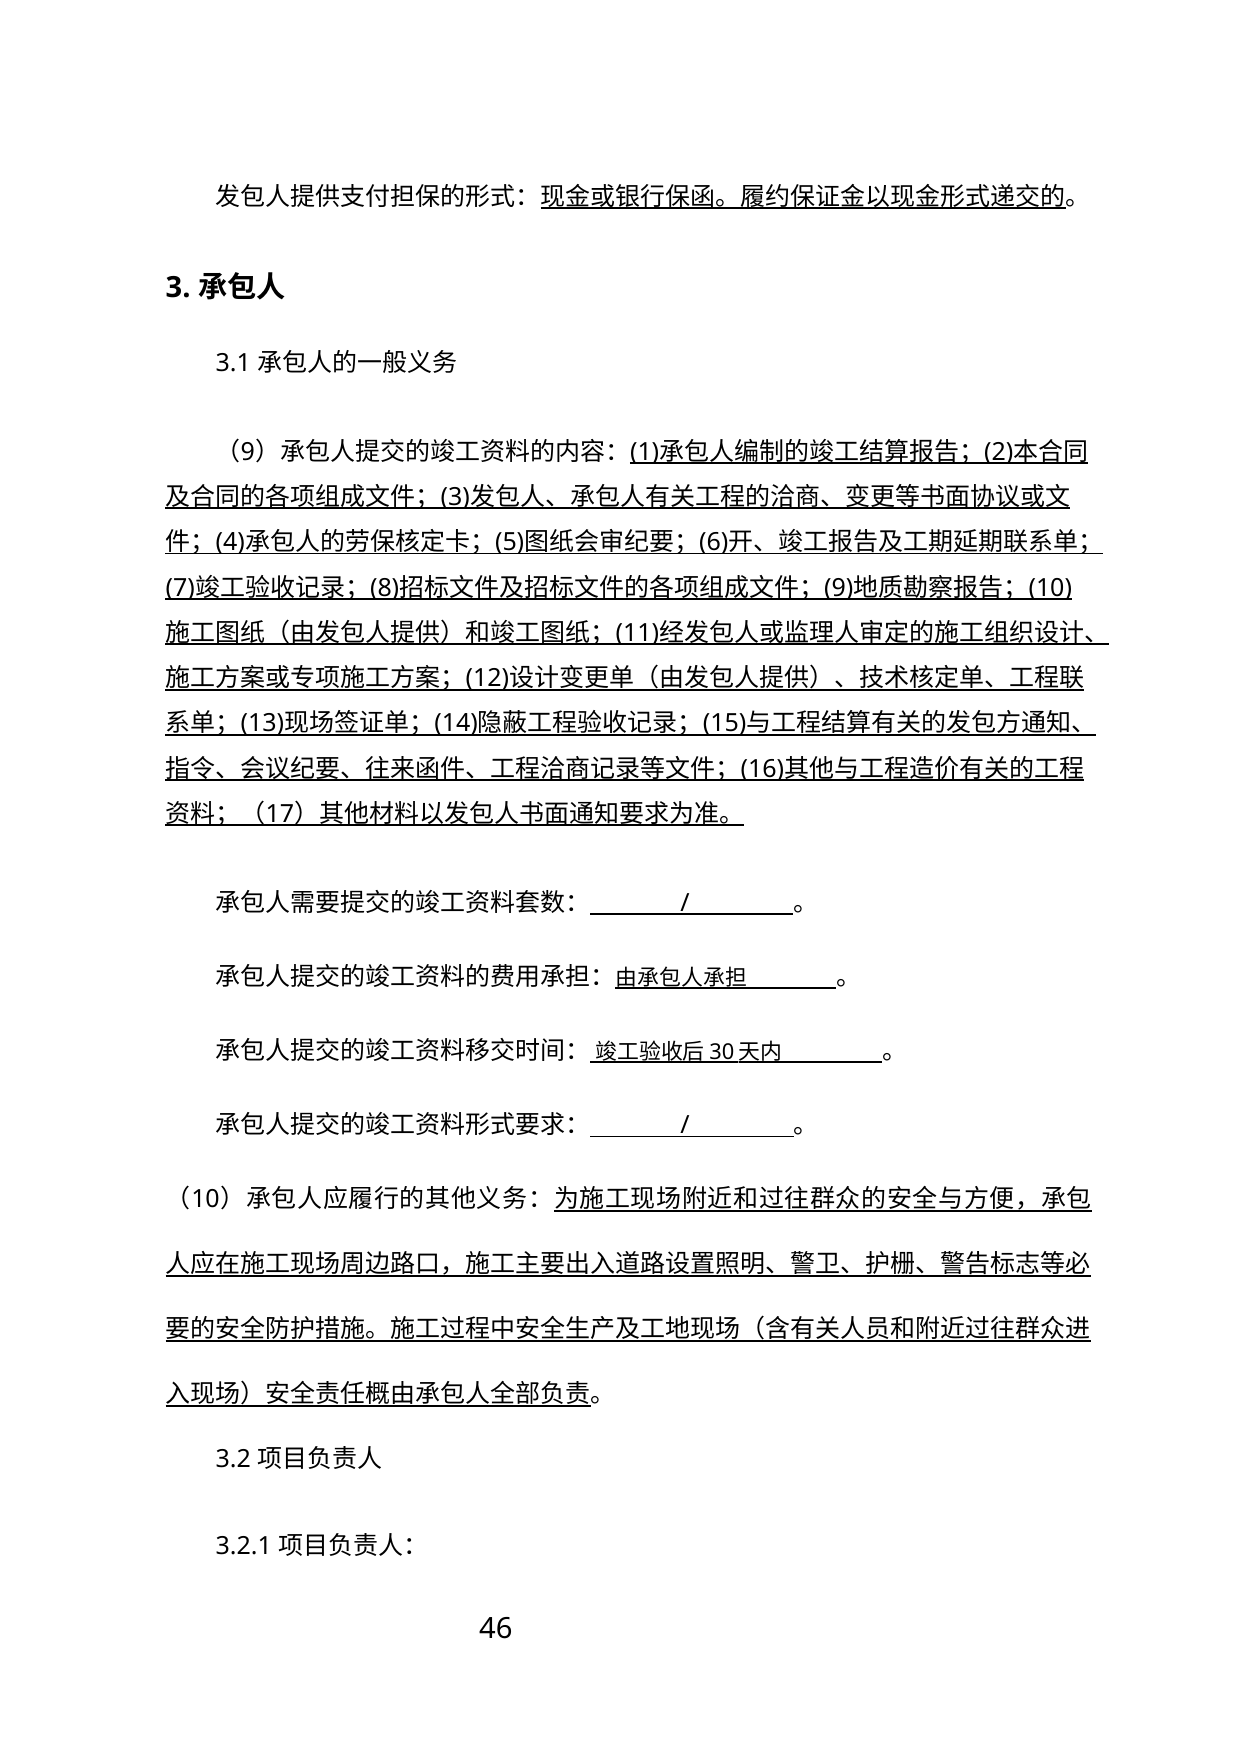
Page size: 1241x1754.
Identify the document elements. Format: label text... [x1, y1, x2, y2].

text （9）承包人提交的竣工资料的内容：(1)承包人编制的竣工结算报告；(2)本合同及合同的各项组成文件；(3)发包人、承包人有关工程的洽商、变更等书面协议或文件；(4)承包人的劳保核定卡；(5)图纸会审纪要；(6)开、竣工报告及工期延期联系单；(7)竣工验收记录；(8)招标文件及招标文件的各项组成文件；(9)地质勘察报告；(10)施工图纸（由发包人提供）和竣工图纸；(11)经发包人或监理人审定的施工组织设计、施工方案或专项施工方案；(12)设计变更单（由发包人提供）、技术核定单、工程联系单；(13)现场签证单；(14)隐蔽工程验收记录；(15)与工程结算有关的发包方通知、指令、会议纪要、往来函件、工程洽商记录等文件；(16)其他与工程造价有关的工程资料；（17）其他材料以发包人书面通知要求为准。 [165, 554, 1092, 643]
text 承包人需要提交的竣工资料套数： / 。 [165, 868, 1092, 933]
text 3.2.1 项目负责人： [165, 1511, 1092, 1576]
text 承包人提交的竣工资料移交时间： 竣工验收后30天内 。 [165, 1016, 1092, 1081]
text 承包人提交的竣工资料形式要求： / 。 [165, 1090, 1092, 1155]
text （9）承包人提交的竣工资料的内容：(1)承包人编制的竣工结算报告；(2)本合同及合同的各项组成文件；(3)发包人、承包人有关工程的洽商、变更等书面协议或文件；(4)承包人的劳保核定卡；(5)图纸会审纪要；(6)开、竣工报告及工期延期联系单；(7)竣工验收记录；(8)招标文件及招标文件的各项组成文件；(9)地质勘察报告；(10)施工图纸（由发包人提供）和竣工图纸；(11)经发包人或监理人审定的施工组织设计、施工方案或专项施工方案；(12)设计变更单（由发包人提供）、技术核定单、工程联系单；(13)现场签证单；(14)隐蔽工程验收记录；(15)与工程结算有关的发包方通知、指令、会议纪要、往来函件、工程洽商记录等文件；(16)其他与工程造价有关的工程资料；（17）其他材料以发包人书面通知要求为准。 [165, 431, 1092, 553]
text 3. 承包人 [165, 252, 1092, 317]
text 3.1 承包人的一般义务 [165, 328, 1092, 393]
text 3.2 项目负责人 [165, 1424, 1092, 1489]
text 承包人提交的竣工资料的费用承担：由承包人承担 。 [165, 942, 1092, 1007]
text （9）承包人提交的竣工资料的内容：(1)承包人编制的竣工结算报告；(2)本合同及合同的各项组成文件；(3)发包人、承包人有关工程的洽商、变更等书面协议或文件；(4)承包人的劳保核定卡；(5)图纸会审纪要；(6)开、竣工报告及工期延期联系单；(7)竣工验收记录；(8)招标文件及招标文件的各项组成文件；(9)地质勘察报告；(10)施工图纸（由发包人提供）和竣工图纸；(11)经发包人或监理人审定的施工组织设计、施工方案或专项施工方案；(12)设计变更单（由发包人提供）、技术核定单、工程联系单；(13)现场签证单；(14)隐蔽工程验收记录；(15)与工程结算有关的发包方通知、指令、会议纪要、往来函件、工程洽商记录等文件；(16)其他与工程造价有关的工程资料；（17）其他材料以发包人书面通知要求为准。 [165, 645, 1092, 734]
text （9）承包人提交的竣工资料的内容：(1)承包人编制的竣工结算报告；(2)本合同及合同的各项组成文件；(3)发包人、承包人有关工程的洽商、变更等书面协议或文件；(4)承包人的劳保核定卡；(5)图纸会审纪要；(6)开、竣工报告及工期延期联系单；(7)竣工验收记录；(8)招标文件及招标文件的各项组成文件；(9)地质勘察报告；(10)施工图纸（由发包人提供）和竣工图纸；(11)经发包人或监理人审定的施工组织设计、施工方案或专项施工方案；(12)设计变更单（由发包人提供）、技术核定单、工程联系单；(13)现场签证单；(14)隐蔽工程验收记录；(15)与工程结算有关的发包方通知、指令、会议纪要、往来函件、工程洽商记录等文件；(16)其他与工程造价有关的工程资料；（17）其他材料以发包人书面通知要求为准。 [165, 736, 1092, 830]
text （10）承包人应履行的其他义务：为施工现场附近和过往群众的安全与方便，承包人应在施工现场周边路口，施工主要出入道路设置照明、警卫、护栅、警告标志等必要的安全防护措施。施工过程中安全生产及工地现场（含有关人员和附近过往群众进入现场）安全责任概由承包人全部负责。 [165, 1164, 1092, 1424]
text 发包人提供支付担保的形式：现金或银行保函。履约保证金以现金形式递交的。 [165, 162, 1092, 227]
